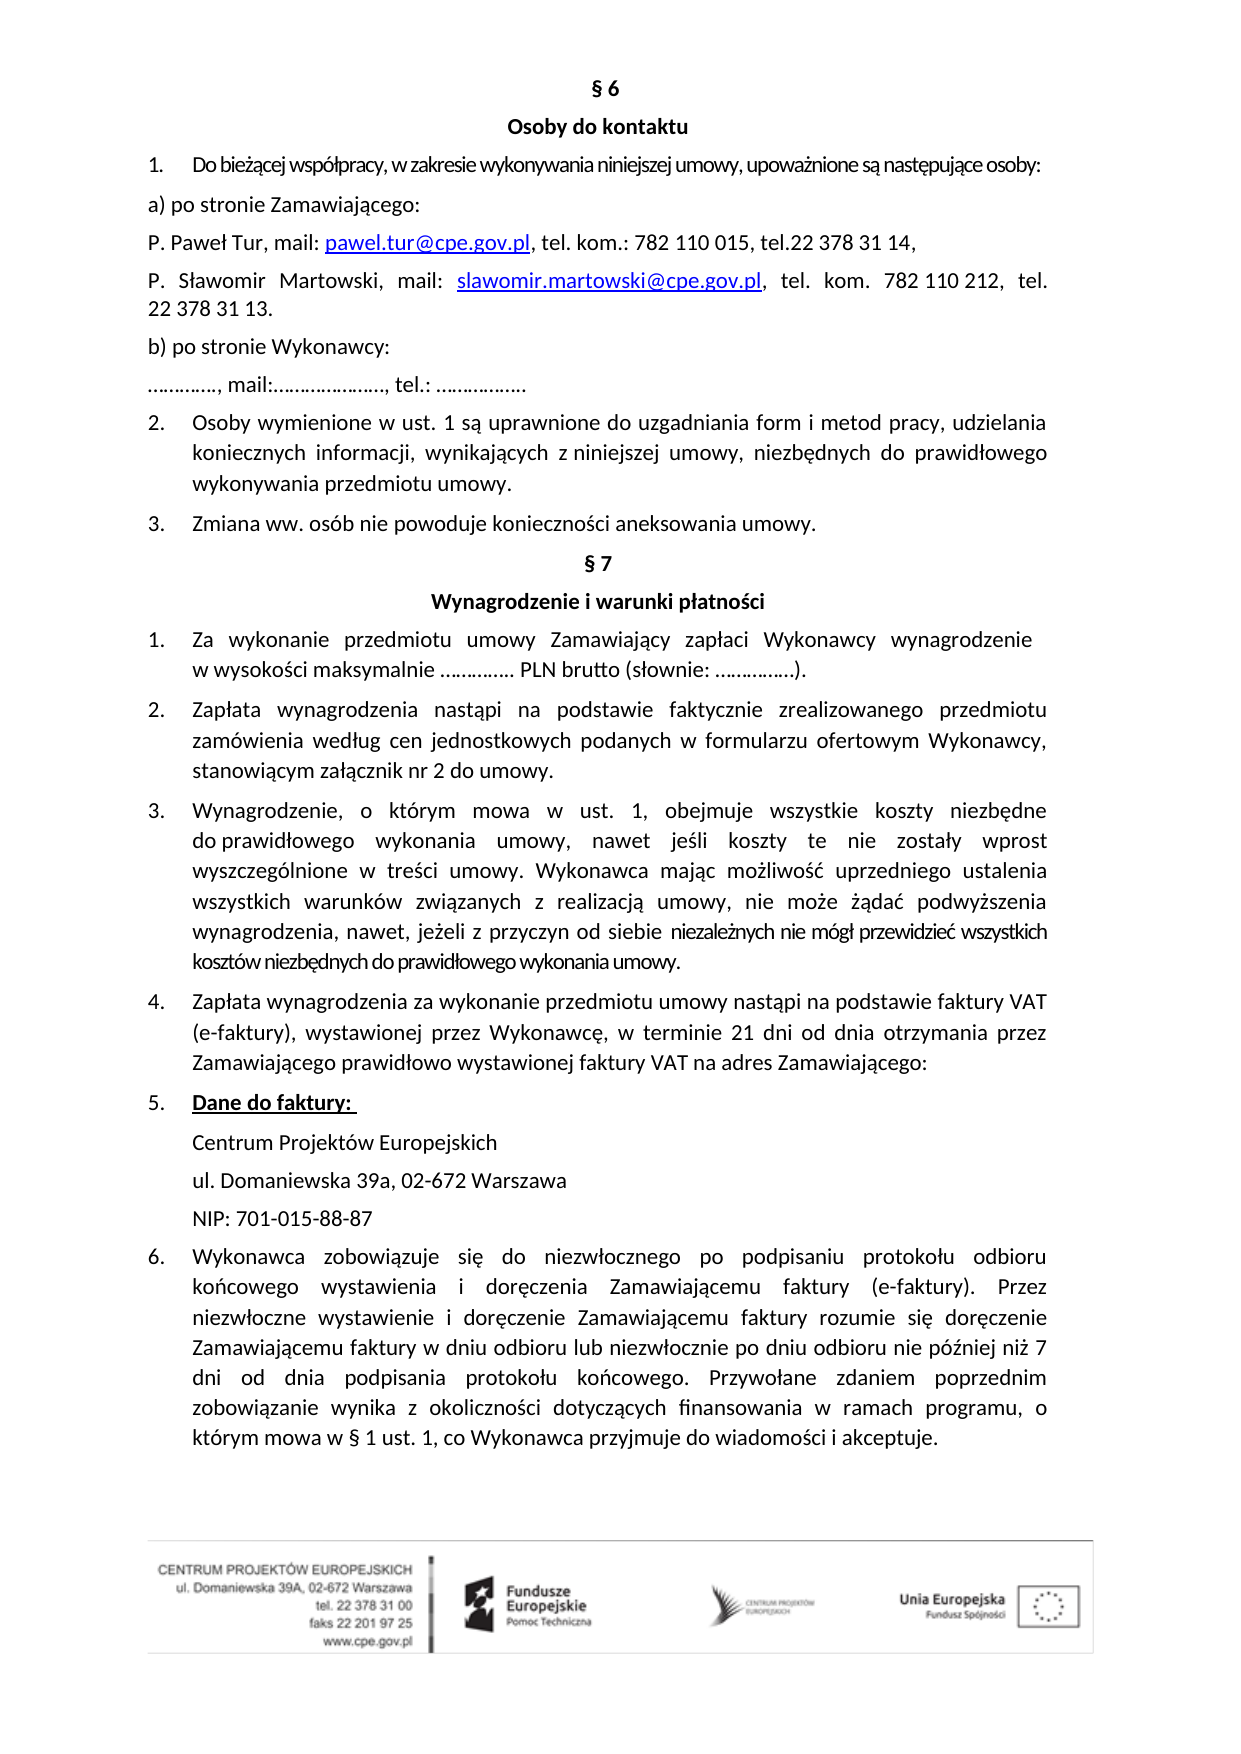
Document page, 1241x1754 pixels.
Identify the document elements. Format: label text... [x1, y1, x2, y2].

text § 6 [162, 74, 1048, 102]
list Osoby wymienione w ust. 1 są uprawnione do uzgadniania form i metod pracy, udzielania koniecznych informacji, wynikających z niniejszej umowy, niezbędnych do prawidłowego wykonywania przedmiotu umowy. [148, 408, 1048, 497]
text NIP: 701-015-88-87 [192, 1204, 1048, 1232]
text P. Sławomir Martowski, mail: slawomir.martowski@cpe.gov.pl, tel. kom. 782 110 212, tel. 22 378 31 13. [148, 266, 1048, 322]
list Wynagrodzenie, o którym mowa w ust. 1, obejmuje wszystkie koszty niezbędne do prawidłowego wykonania umowy, nawet jeśli koszty te nie zostały wprost wyszczególnione w treści umowy. Wykonawca mając możliwość uprzedniego ustalenia wszystkich warunków związanych z realizacją umowy, nie może żądać podwyższenia wynagrodzenia, nawet, jeżeli z przyczyn od siebie niezależnych nie mógł przewidzieć wszystkich kosztów niezbędnych do prawidłowego wykonania umowy. [148, 796, 1048, 975]
list Wykonawca zobowiązuje się do niezwłocznego po podpisaniu protokołu odbioru końcowego wystawienia i doręczenia Zamawiającemu faktury (e-faktury). Przez niezwłoczne wystawienie i doręczenie Zamawiającemu faktury rozumie się doręczenie Zamawiającemu faktury w dniu odbioru lub niezwłocznie po dniu odbioru nie później niż 7 dni od dnia podpisania protokołu końcowego. Przywołane zdaniem poprzednim zobowiązanie wynika z okoliczności dotyczących finansowania w ramach programu, o którym mowa w § 1 ust. 1, co Wykonawca przyjmuje do wiadomości i akceptuje. [148, 1242, 1048, 1452]
picture [147, 1540, 1095, 1655]
text Wynagrodzenie i warunki płatności [148, 587, 1048, 615]
list Zmiana ww. osób nie powoduje konieczności aneksowania umowy. [148, 509, 1048, 537]
text a) po stronie Zamawiającego: [148, 190, 1048, 218]
text Centrum Projektów Europejskich [192, 1128, 1048, 1156]
text P. Paweł Tur, mail: pawel.tur@cpe.gov.pl, tel. kom.: 782 110 015, tel.22 378 31 14, [148, 228, 1048, 256]
text b) po stronie Wykonawcy: [148, 332, 1048, 360]
list Dane do faktury: [148, 1088, 1048, 1116]
text Osoby do kontaktu [148, 112, 1048, 140]
text § 7 [148, 549, 1048, 577]
text …………., mail:…………………, tel.: …………….. [148, 370, 1048, 398]
text ul. Domaniewska 39a, 02-672 Warszawa [192, 1166, 1048, 1194]
list Zapłata wynagrodzenia nastąpi na podstawie faktycznie zrealizowanego przedmiotu zamówienia według cen jednostkowych podanych w formularzu ofertowym Wykonawcy, stanowiącym załącznik nr 2 do umowy. [148, 696, 1048, 784]
list Za wykonanie przedmiotu umowy Zamawiający zapłaci Wykonawcy wynagrodzenie w wysokości maksymalnie ………….. PLN brutto (słownie: ……………). [148, 625, 1048, 683]
list Do bieżącej współpracy, w zakresie wykonywania niniejszej umowy, upoważnione są następujące osoby: [148, 150, 1048, 178]
list Zapłata wynagrodzenia za wykonanie przedmiotu umowy nastąpi na podstawie faktury VAT (e-faktury), wystawionej przez Wykonawcę, w terminie 21 dni od dnia otrzymania przez Zamawiającego prawidłowo wystawionej faktury VAT na adres Zamawiającego: [148, 987, 1048, 1076]
